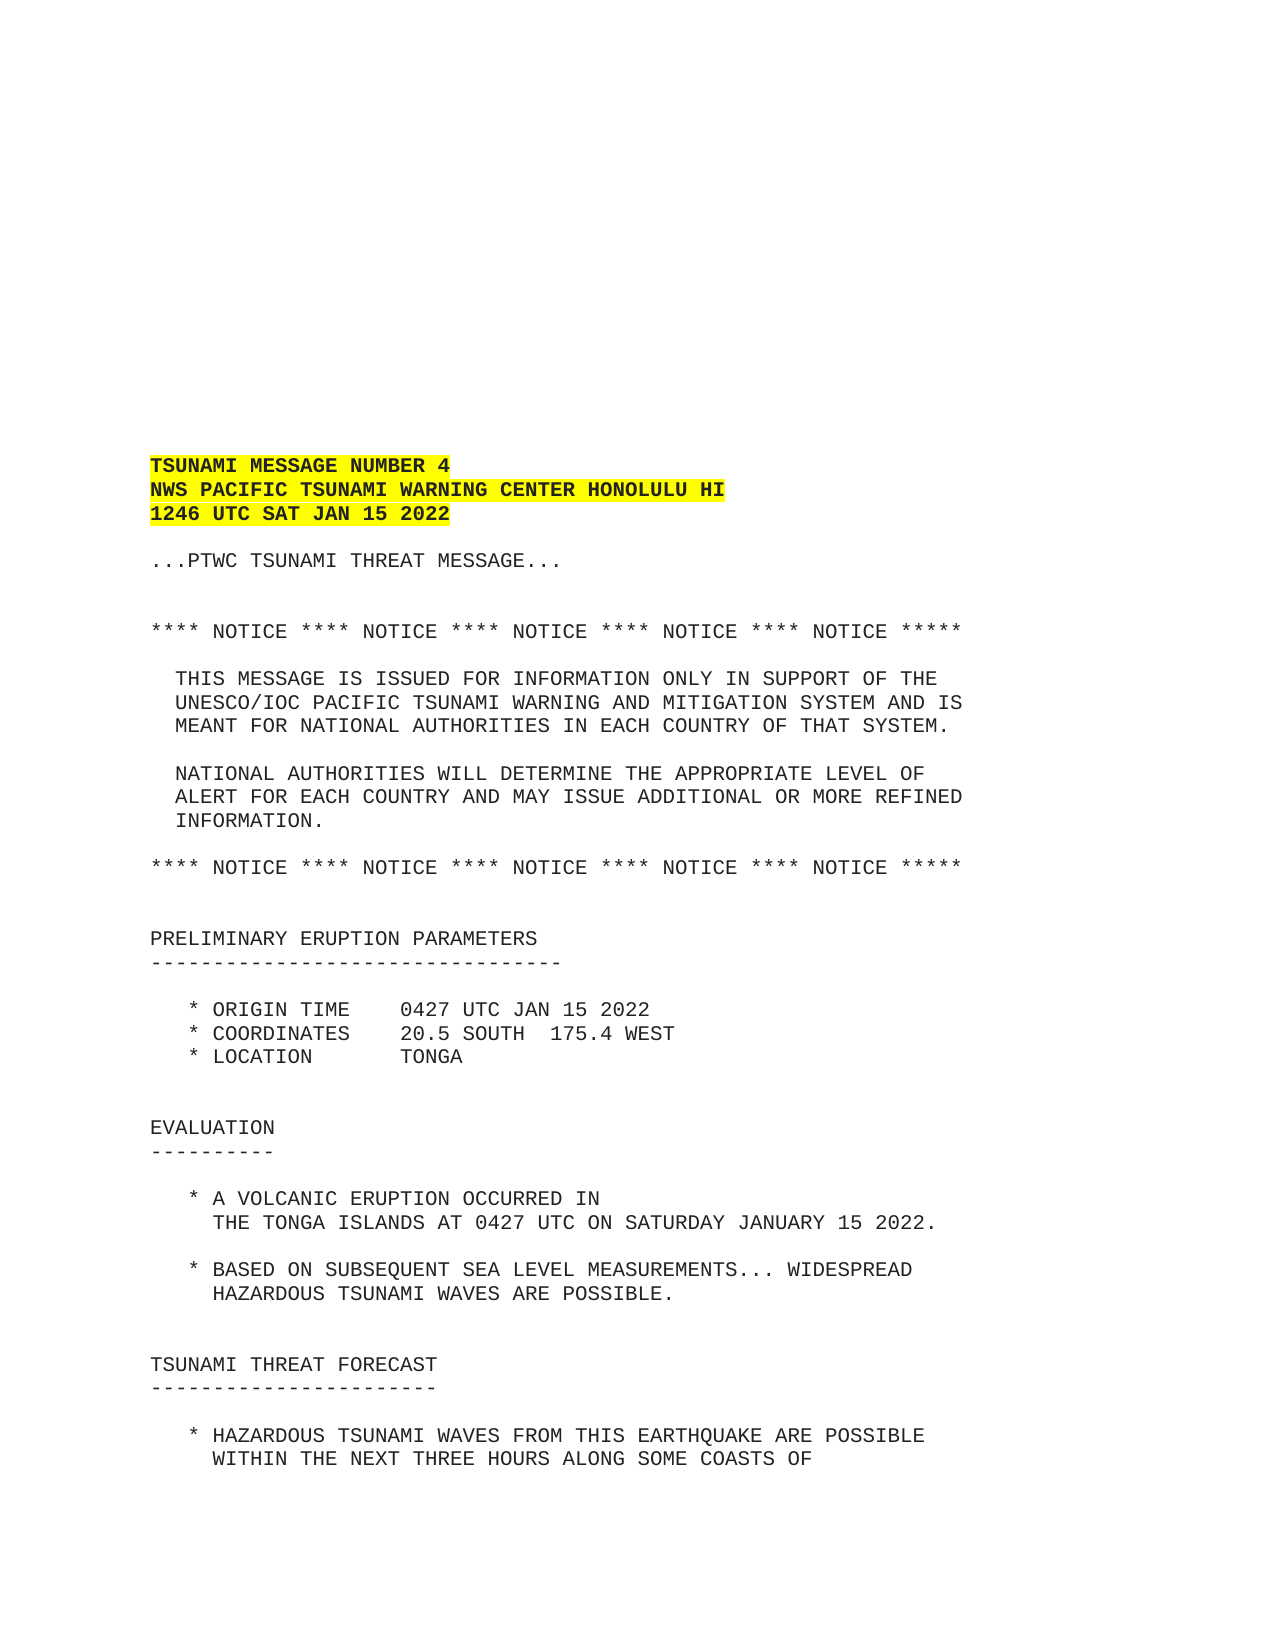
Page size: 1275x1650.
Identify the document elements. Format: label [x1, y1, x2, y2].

text [150, 455, 1125, 1496]
